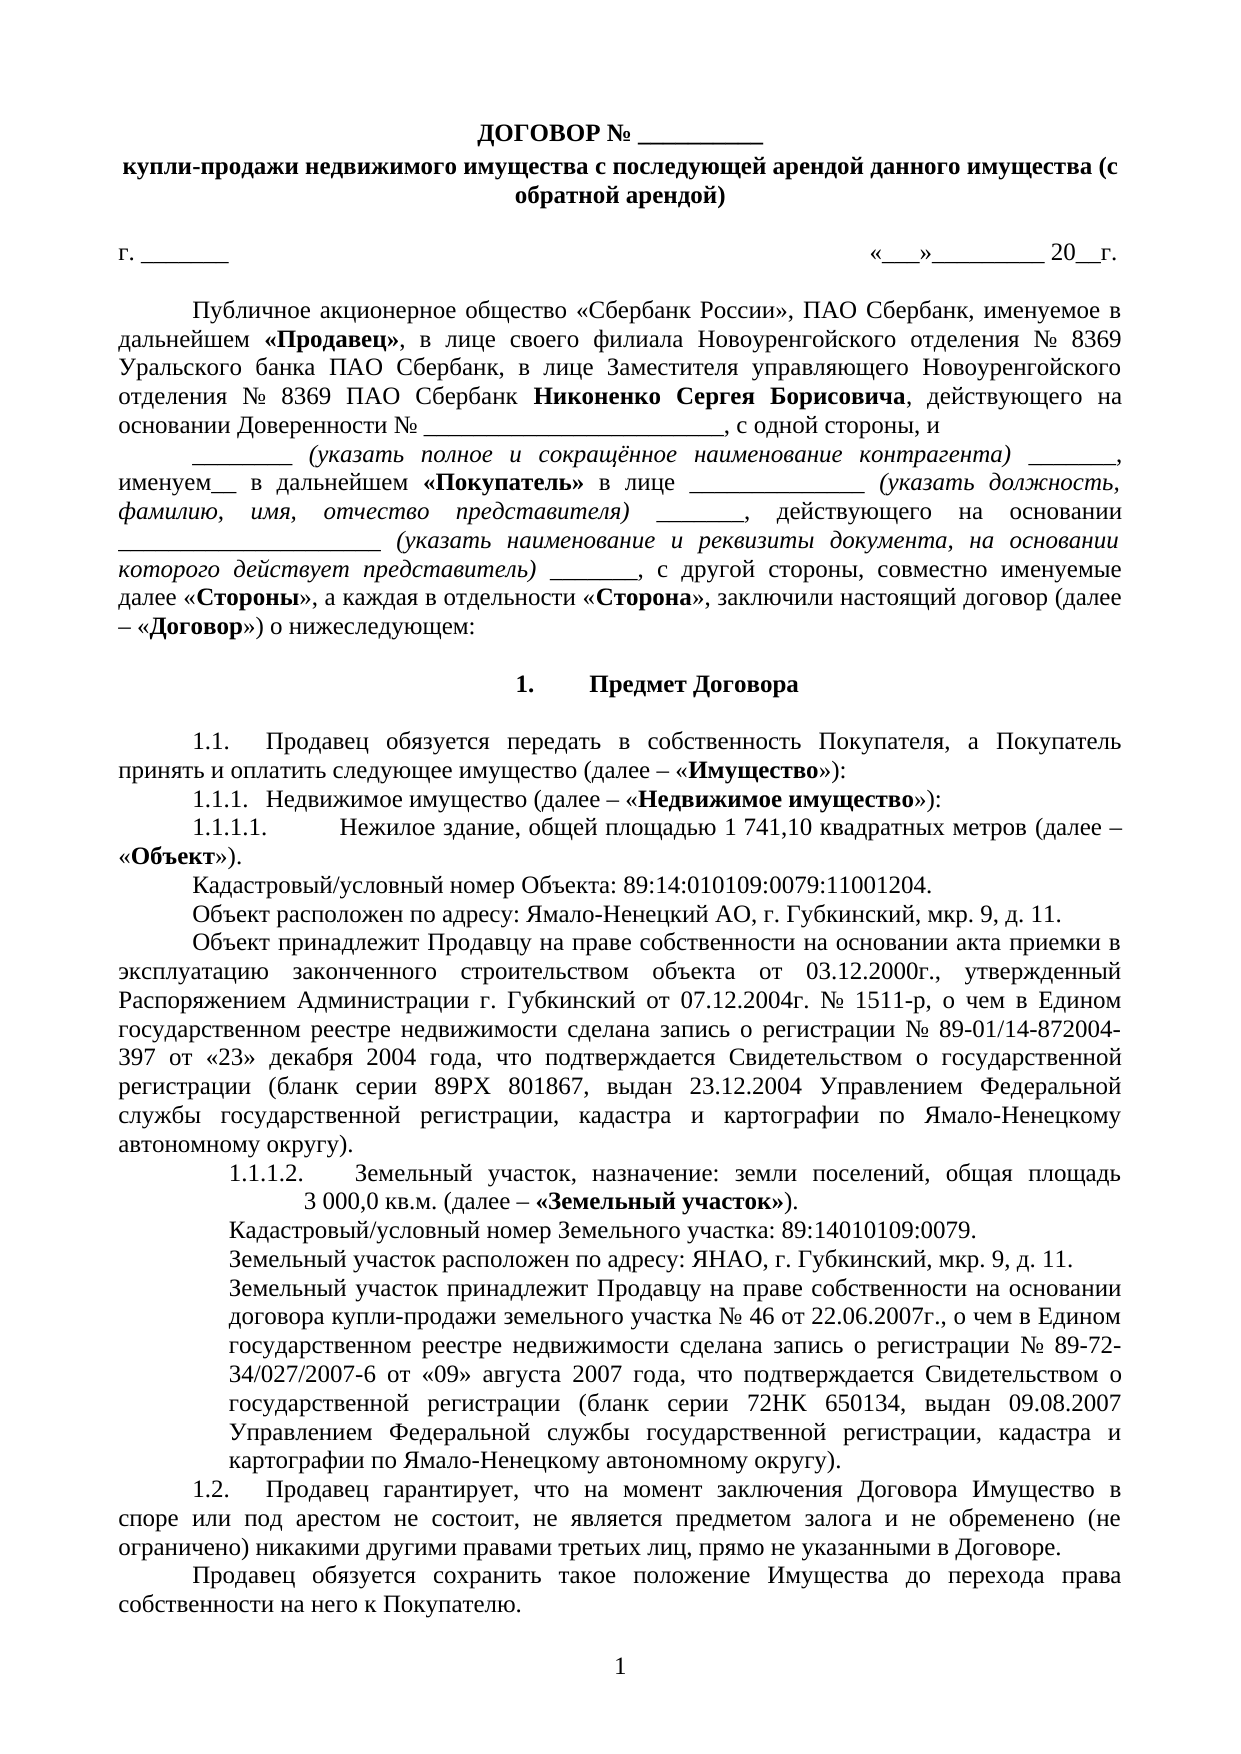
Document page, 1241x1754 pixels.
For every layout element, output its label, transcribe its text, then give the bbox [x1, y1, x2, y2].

text Кадастровый/условный номер Объекта: 89:14:010109:0079:11001204. [118, 870, 1122, 899]
text г. _______ «___»_________ 20__г. [118, 237, 1122, 266]
text ________ (указать полное и сокращённое наименование контрагента) _______, именуем__ в дальнейшем «Покупатель» в лице ______________ (указать должность, фамилию, имя, отчество представителя) _______, действующего на основании _____________________ (указать наименование и реквизиты документа, на основании которого действует представитель) _______, с другой стороны, совместно именуемые далее «Стороны», а каждая в отдельности «Сторона», заключили настоящий договор (далее – «Договор») о нижеследующем: [118, 439, 1122, 640]
list Нежилое здание, общей площадью 1 741,10 квадратных метров (далее – «Объект»). [118, 812, 1122, 870]
text Продавец обязуется сохранить такое положение Имущества до перехода права собственности на него к Покупателю. [118, 1561, 1122, 1618]
text Кадастровый/условный номер Земельного участка: 89:14010109:0079. [229, 1215, 1122, 1244]
list Продавец гарантирует, что на момент заключения Договора Имущество в споре или под арестом не состоит, не является предметом залога и не обременено (не ограничено) никакими другими правами третьих лиц, прямо не указанными в Договоре. [118, 1474, 1122, 1561]
text купли-продажи недвижимого имущества с последующей арендой данного имущества (с обратной арендой) [118, 151, 1122, 209]
list Недвижимое имущество (далее – «Недвижимое имущество»): [118, 784, 1122, 812]
list Земельный участок, назначение: земли поселений, общая площадь 3 000,0 кв.м. (далее – «Земельный участок»). [229, 1158, 1122, 1215]
list Предмет Договора [118, 669, 1122, 697]
text Земельный участок расположен по адресу: ЯНАО, г. Губкинский, мкр. 9, д. 11. [229, 1244, 1122, 1273]
text Земельный участок принадлежит Продавцу на праве собственности на основании договора купли-продажи земельного участка № 46 от 22.06.2007г., о чем в Едином государственном реестре недвижимости сделана запись о регистрации № 89-72-34/027/2007-6 от «09» августа 2007 года, что подтверждается Свидетельством о государственной регистрации (бланк серии 72НК 650134, выдан 09.08.2007 Управлением Федеральной службы государственной регистрации, кадастра и картографии по Ямало-Ненецкому автономному округу). [229, 1273, 1122, 1474]
list Продавец обязуется передать в собственность Покупателя, а Покупатель принять и оплатить следующее имущество (далее – «Имущество»): [118, 726, 1122, 784]
text Объект принадлежит Продавцу на праве собственности на основании акта приемки в эксплуатацию законченного строительством объекта от 03.12.2000г., утвержденный Распоряжением Администрации г. Губкинский от 07.12.2004г. № 1511-р, о чем в Едином государственном реестре недвижимости сделана запись о регистрации № 89-01/14-872004-397 от «23» декабря 2004 года, что подтверждается Свидетельством о государственной регистрации (бланк серии 89РХ 801867, выдан 23.12.2004 Управлением Федеральной службы государственной регистрации, кадастра и картографии по Ямало-Ненецкому автономному округу). [118, 927, 1122, 1158]
text Объект расположен по адресу: Ямало-Ненецкий АО, г. Губкинский, мкр. 9, д. 11. [118, 899, 1122, 927]
text Публичное акционерное общество «Сбербанк России», ПАО Сбербанк, именуемое в дальнейшем «Продавец», в лице своего филиала Новоуренгойского отделения № 8369 Уральского банка ПАО Сбербанк, в лице Заместителя управляющего Новоуренгойского отделения № 8369 ПАО Сбербанк Никоненко Сергея Борисовича, действующего на основании Доверенности № ________________________, с одной стороны, и [118, 295, 1122, 439]
text ДОГОВОР № __________ [118, 118, 1122, 147]
